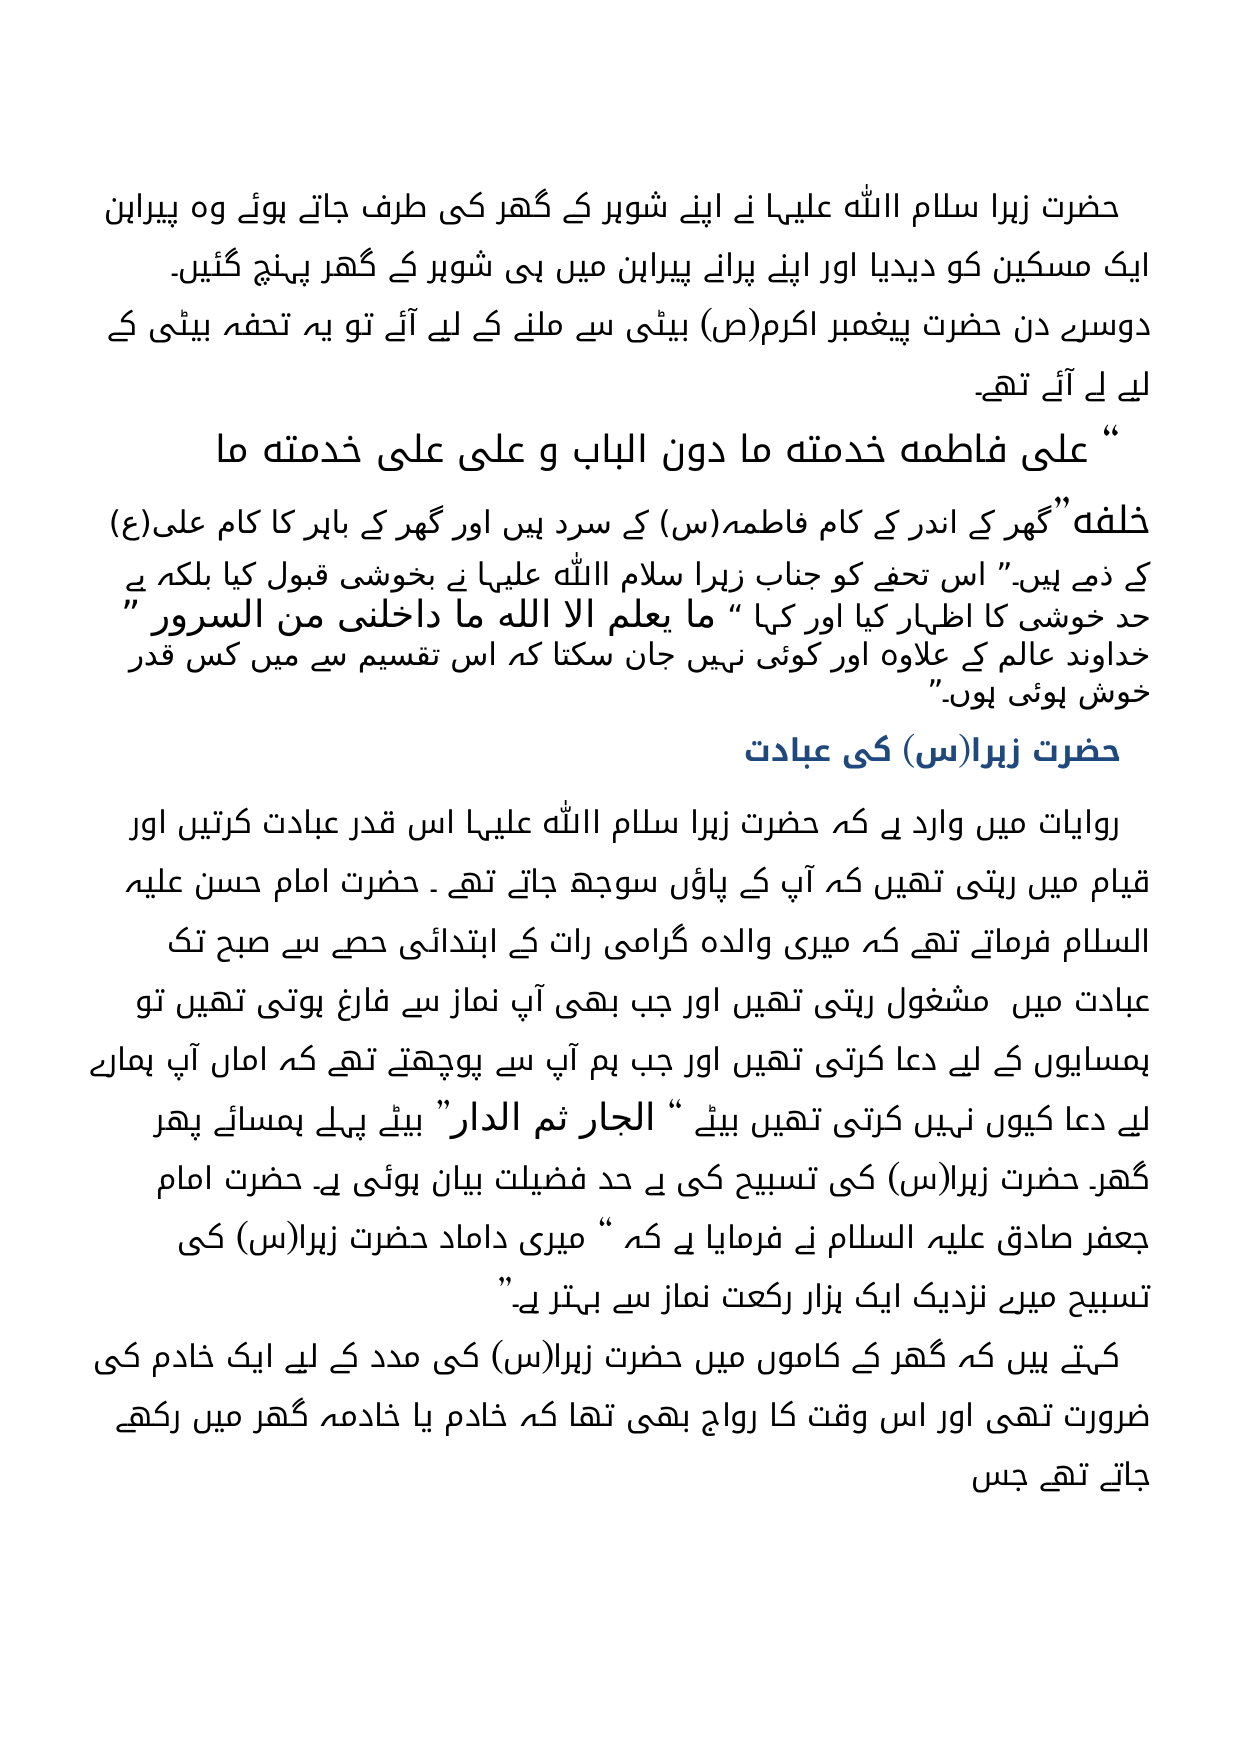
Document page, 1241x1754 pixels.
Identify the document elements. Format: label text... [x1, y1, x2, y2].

text کہتے ہیں کہ گھر کے کاموں میں حضرت زہرا(س) کی مدد کے لیے ایک خادم کی ضرورت تھی اور اس وقت کا رواج بھی تھا کہ خادم یا خادمہ گھر میں رکھے جاتے تھے جس [89, 1327, 1152, 1505]
text “ علی فاطمه خدمته ما دون الباب و علی علی خدمته ما خلفه”گھر کے اندر کے کام فاطمہ(س) کے سرد ہیں اور گھر کے باہر کا کام علی(ع) کے ذمے ہیں۔” اس تحفے کو جناب زہرا سلام اﷲ علیہا نے بخوشی قبول کیا بلکہ بے حد خوشی کا اظہار کیا اور کہا “ ما يعلم الا الله ما داخلنی من السرور ” خداوند عالم کے علاوہ اور کوئی نہیں جان سکتا کہ اس تقسیم سے میں کس قدر خوش ہوئی ہوں۔” [89, 414, 1152, 709]
text حضرت زہرا سلام اﷲ علیہا نے اپنے شوہر کے گھر کی طرف جاتے ہوئے وہ پیراہن ایک مسکین کو دیدیا اور اپنے پرانے پیراہن میں ہی شوہر کے گھر پہنچ گئیں۔ دوسرے دن حضرت پیغمبر اکرم(ص) بیٹی سے ملنے کے لیے آئے تو یہ تحفہ بیٹی کے لیے لے آئے تھے۔ [89, 177, 1152, 414]
subtitle حضرت زہرا(س) کی عبادت [89, 722, 1152, 781]
text روایات میں وارد ہے کہ حضرت زہرا سلام اﷲ علیہا اس قدر عبادت کرتیں اور قیام میں رہتی تھیں کہ آپ کے پاؤں سوجھ جاتے تھے ۔ حضرت امام حسن علیہ السلام فرماتے تھے کہ میری والدہ گرامی رات کے ابتدائی حصے سے صبح تک عبادت میں مشغول رہتی تھیں اور جب بھی آپ نماز سے فارغ ہوتی تھیں تو ہمسایوں کے لیے دعا کرتی تھیں اور جب ہم آپ سے پوچھتے تھے کہ اماں آپ ہمارے لیے دعا کیوں نہیں کرتی تھیں بیٹے “ الجار ثم الدار” بیٹے پہلے ہمسائے پھر گھر۔ حضرت زہرا(س) کی تسبیح کی بے حد فضیلت بیان ہوئی ہے۔ حضرت امام جعفر صادق علیہ السلام نے فرمایا ہے کہ “ میری داماد حضرت زہرا(س) کی تسبیح میرے نزدیک ایک ہزار رکعت نماز سے بہتر ہے۔” [89, 793, 1152, 1327]
